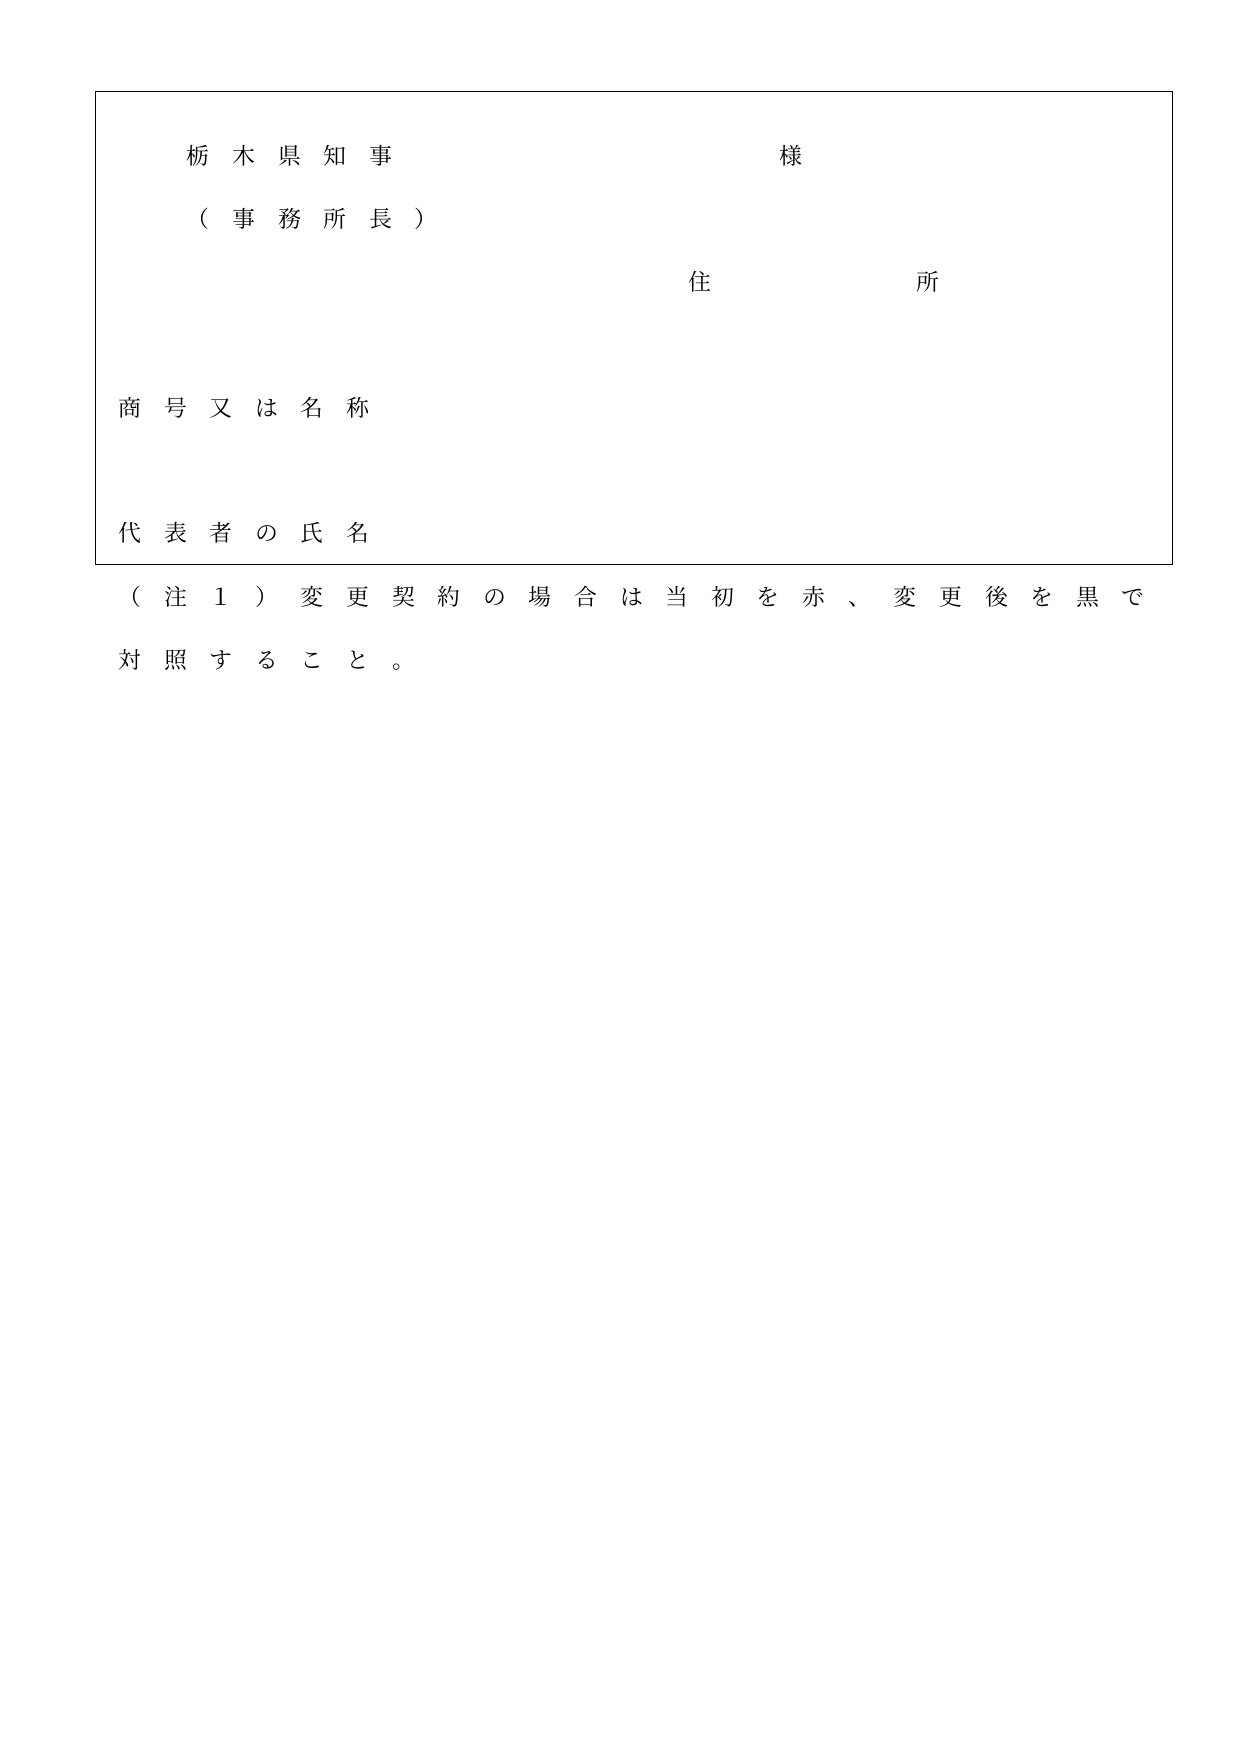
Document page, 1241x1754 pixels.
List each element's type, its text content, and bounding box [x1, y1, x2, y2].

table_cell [96, 92, 1172, 563]
text （注１）変更契約の場合は当初を赤、変更後を黒で対照すること。 [96, 564, 1190, 690]
